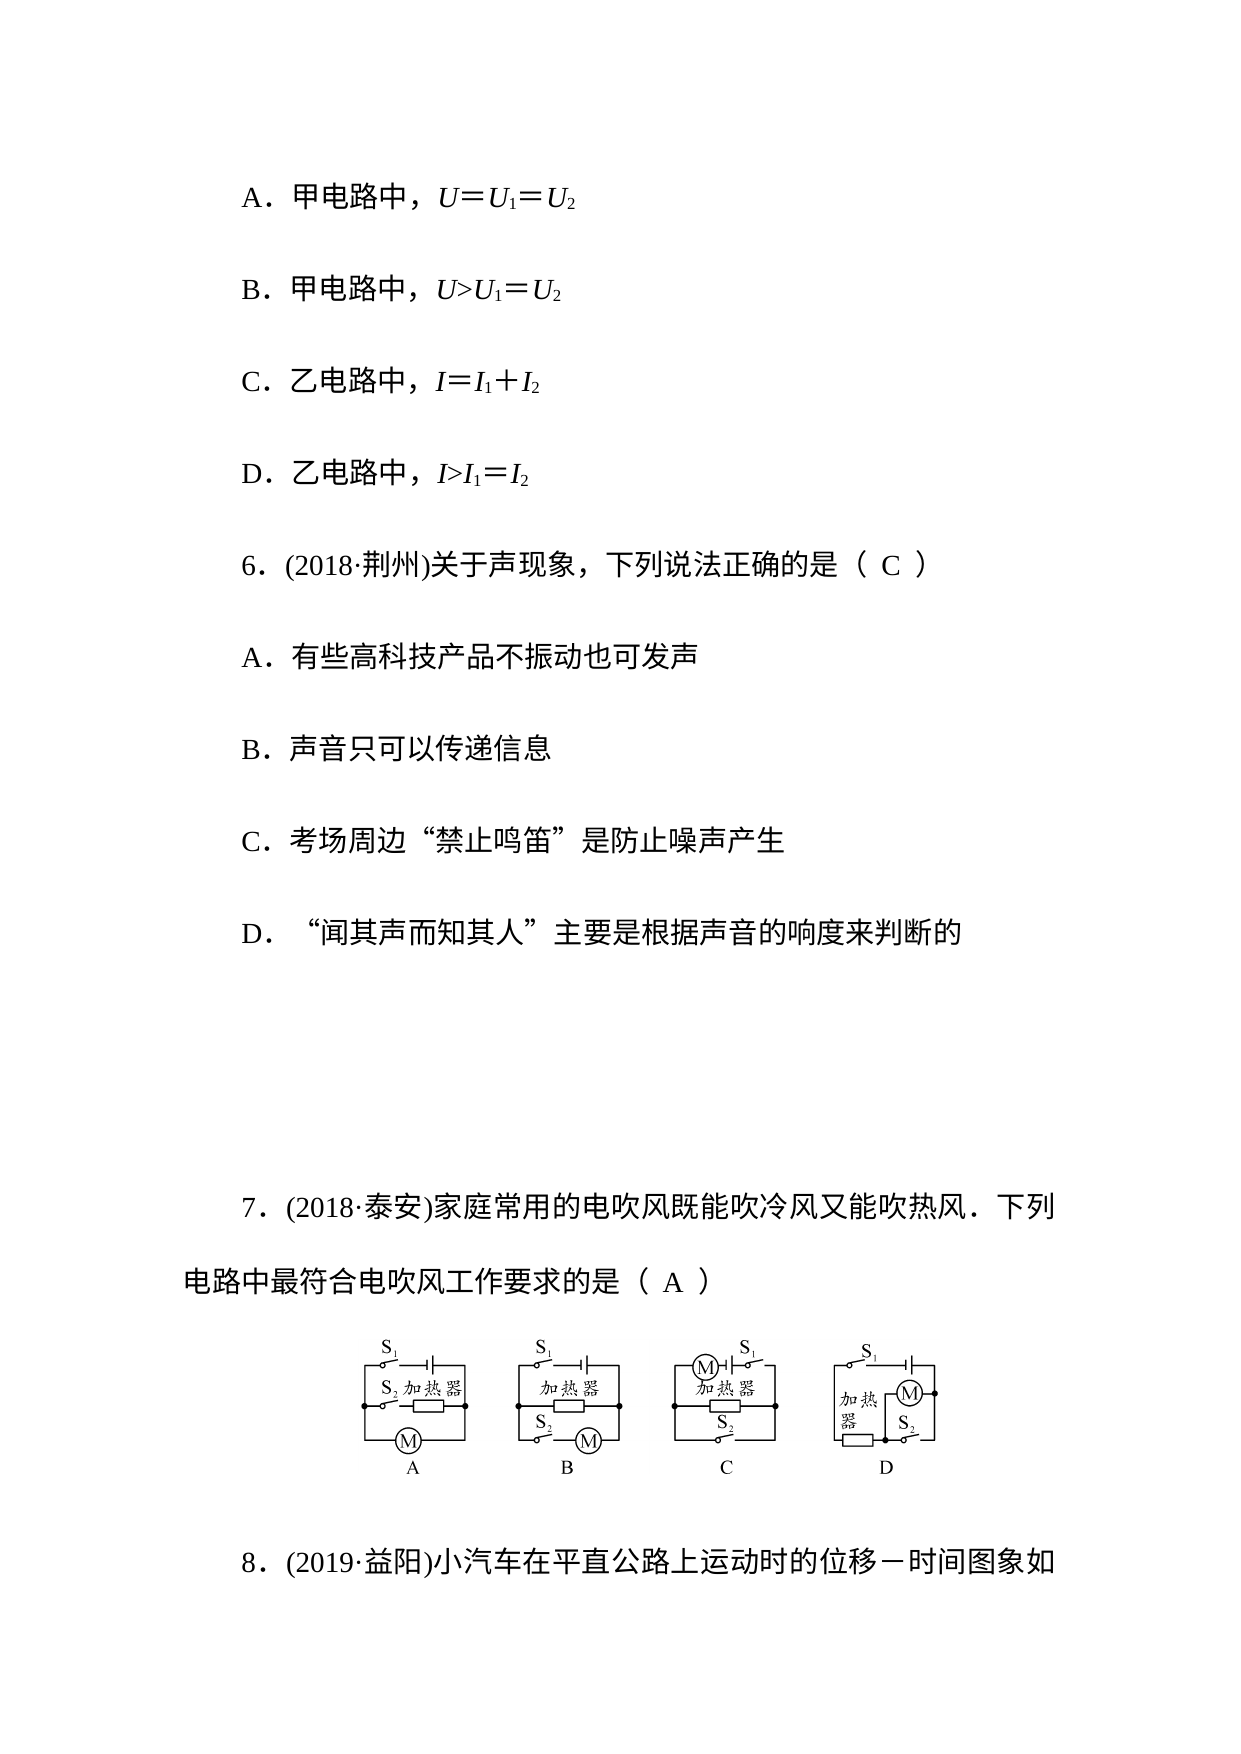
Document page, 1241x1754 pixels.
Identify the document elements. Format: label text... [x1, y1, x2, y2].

text 7．(2018·泰安)家庭常用的电吹风既能吹冷风又能吹热风．下列电路中最符合电吹风工作要求的是（ A ） [183, 1172, 1058, 1312]
text A．有些高科技产品不振动也可发声 [183, 622, 1058, 687]
picture [358, 1339, 941, 1474]
text C．乙电路中，I＝I1＋I2 [183, 346, 1058, 411]
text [183, 1527, 1058, 1592]
text D．乙电路中，I>I1＝I2 [183, 438, 1058, 503]
text B．声音只可以传递信息 [183, 714, 1058, 779]
text B．甲电路中，U>U1＝U2 [183, 254, 1058, 319]
text 6．(2018·荆州)关于声现象，下列说法正确的是（ C ） [183, 530, 1058, 595]
text D．“闻其声而知其人”主要是根据声音的响度来判断的 [183, 899, 1058, 964]
text C．考场周边“禁止鸣笛”是防止噪声产生 [183, 807, 1058, 872]
text A．甲电路中，U＝U1＝U2 [183, 162, 1058, 227]
